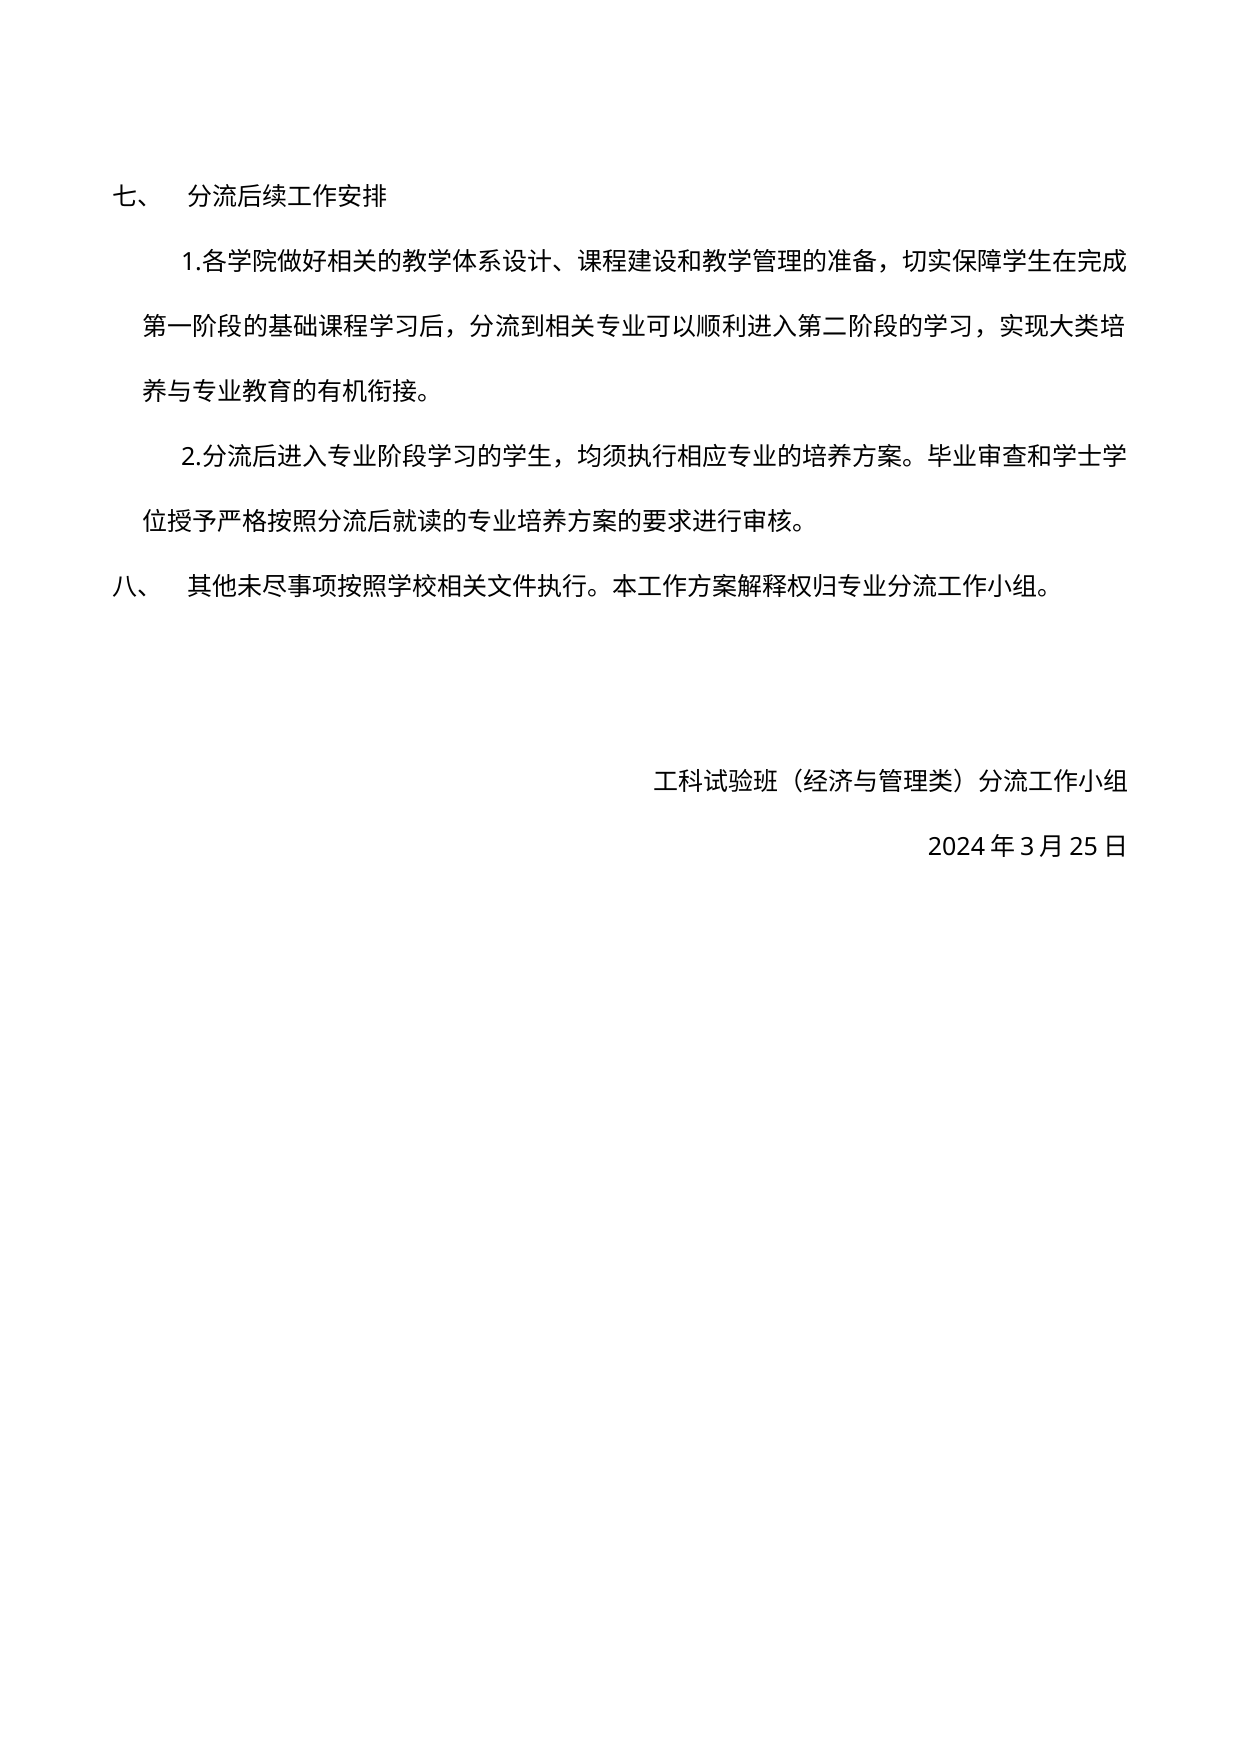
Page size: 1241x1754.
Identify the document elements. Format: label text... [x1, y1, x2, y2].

list 分流后续工作安排 [112, 162, 1128, 227]
list 其他未尽事项按照学校相关文件执行。本工作方案解释权归专业分流工作小组。 [112, 552, 1128, 617]
list 1.各学院做好相关的教学体系设计、课程建设和教学管理的准备，切实保障学生在完成第一阶段的基础课程学习后，分流到相关专业可以顺利进入第二阶段的学习，实现大类培养与专业教育的有机衔接。 [142, 227, 1128, 422]
list 工科试验班（经济与管理类）分流工作小组 [142, 747, 1128, 812]
list 2.分流后进入专业阶段学习的学生，均须执行相应专业的培养方案。毕业审查和学士学位授予严格按照分流后就读的专业培养方案的要求进行审核。 [142, 422, 1128, 552]
list 2024年3月25日 [142, 812, 1128, 877]
